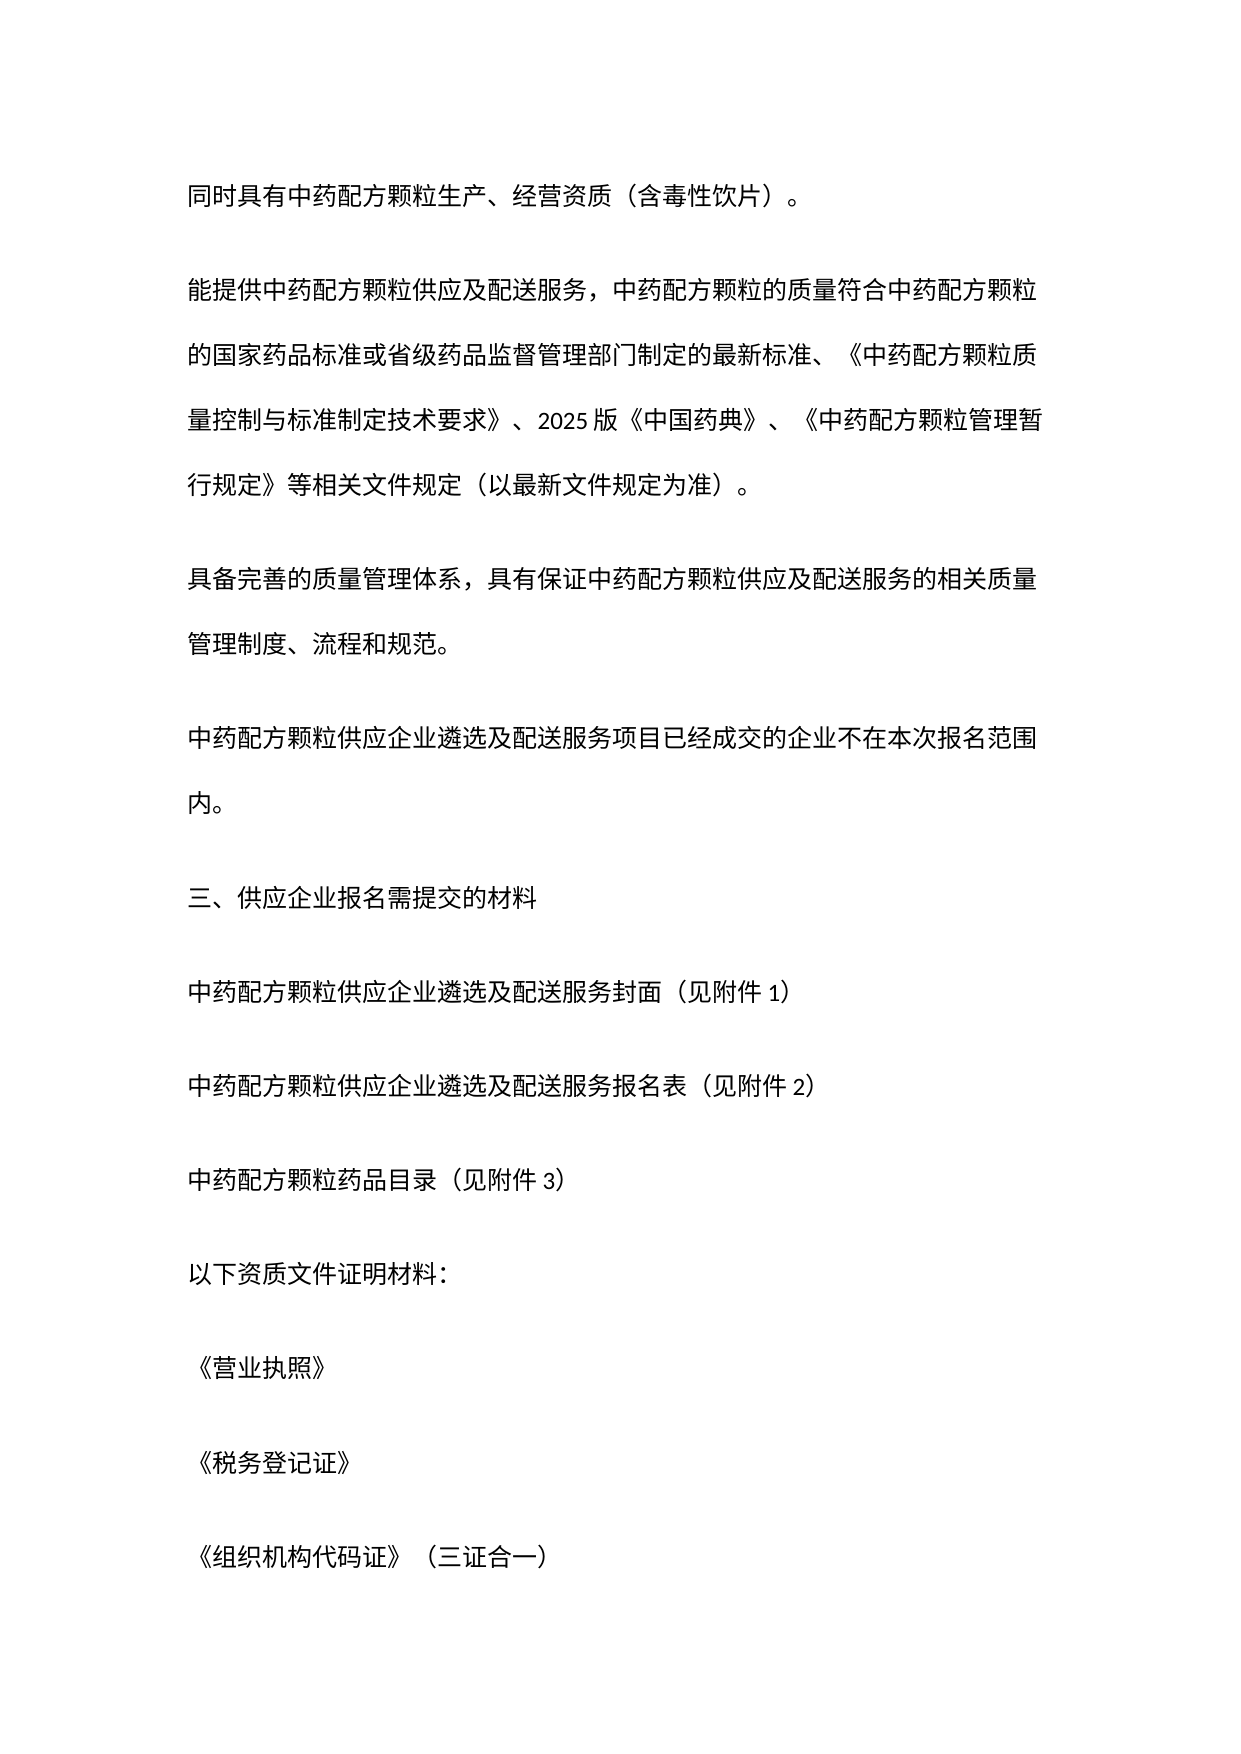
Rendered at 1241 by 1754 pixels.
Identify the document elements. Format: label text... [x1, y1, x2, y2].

text 能提供中药配方颗粒供应及配送服务，中药配方颗粒的质量符合中药配方颗粒的国家药品标准或省级药品监督管理部门制定的最新标准、《中药配方颗粒质量控制与标准制定技术要求》、2025版《中国药典》、《中药配方颗粒管理暂行规定》等相关文件规定（以最新文件规定为准）。 [187, 256, 1053, 516]
text 中药配方颗粒供应企业遴选及配送服务项目已经成交的企业不在本次报名范围内。 [187, 704, 1053, 834]
text 中药配方颗粒供应企业遴选及配送服务报名表（见附件2） [187, 1052, 1053, 1117]
text 以下资质文件证明材料： [187, 1240, 1053, 1305]
text 中药配方颗粒药品目录（见附件3） [187, 1146, 1053, 1211]
text 三、供应企业报名需提交的材料 [187, 864, 1053, 929]
text 具备完善的质量管理体系，具有保证中药配方颗粒供应及配送服务的相关质量管理制度、流程和规范。 [187, 545, 1053, 675]
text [187, 162, 1053, 227]
text 《税务登记证》 [187, 1429, 1053, 1494]
text 《组织机构代码证》（三证合一） [187, 1523, 1053, 1588]
text 《营业执照》 [187, 1334, 1053, 1399]
text 中药配方颗粒供应企业遴选及配送服务封面（见附件1） [187, 958, 1053, 1023]
